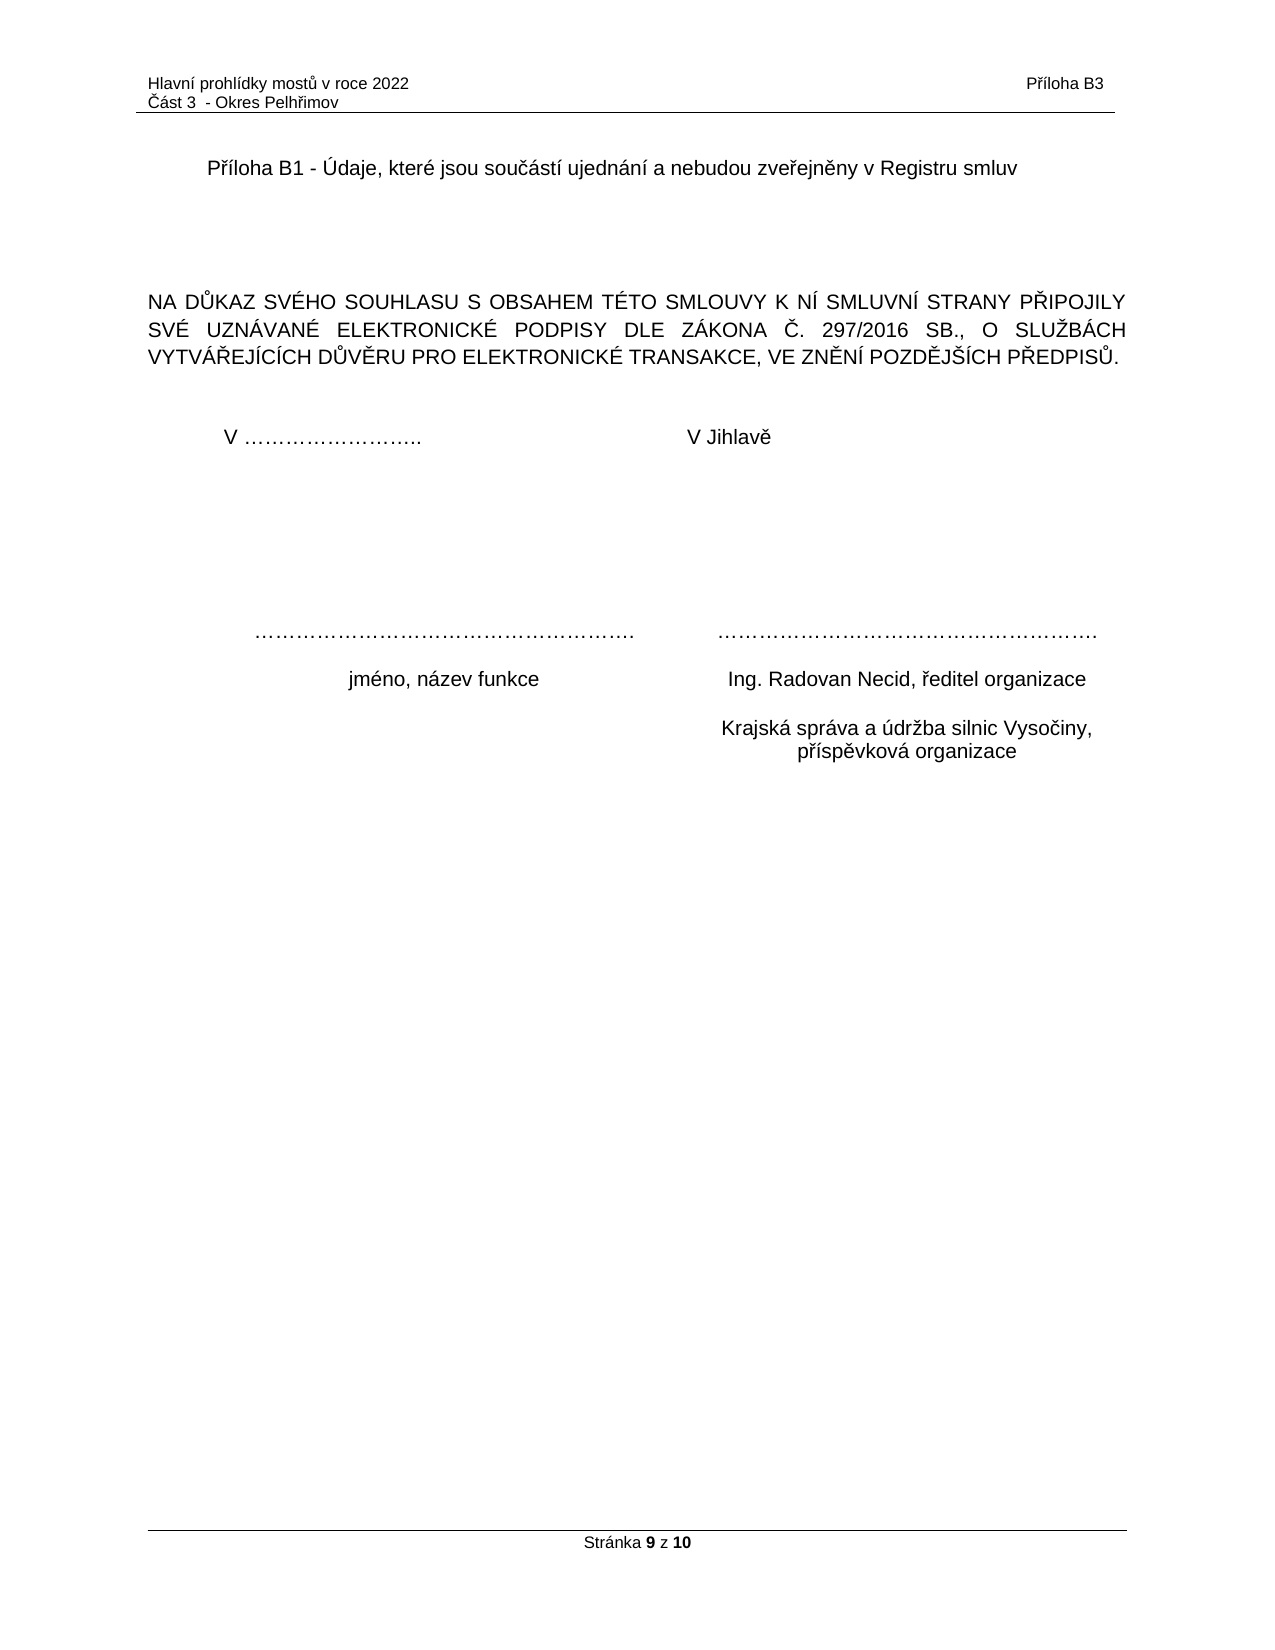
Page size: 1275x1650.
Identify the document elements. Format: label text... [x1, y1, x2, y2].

table_header V …………………….. [213, 425, 676, 474]
list Příloha B1 - Údaje, které jsou součástí ujednání a nebudou zveřejněny v Registru smluv [148, 156, 1127, 180]
table_cell ………………………………………………. jméno, název funkce [213, 474, 676, 812]
table_header V Jihlavě [676, 425, 1138, 474]
table_cell ………………………………………………. Ing. Radovan Necid, ředitel organizace Krajská správa a údržba silnic Vysočiny, příspěvková organizace [676, 474, 1138, 812]
text NA DŮKAZ SVÉHO SOUHLASU S OBSAHEM TÉTO smlouvy K NÍ SMLUVNÍ STRANY PŘIPOJILY SVÉ UZNÁVANÉ ELEKTRONICKÉ PODPISY DLE ZÁKONA Č. 297/2016 SB., O SLUŽBÁCH VYTVÁŘEJÍCÍCH DŮVĚRU PRO ELEKTRONICKÉ TRANSAKCE, VE ZNĚNÍ POZDĚJŠÍCH PŘEDPISŮ. [148, 290, 1127, 369]
